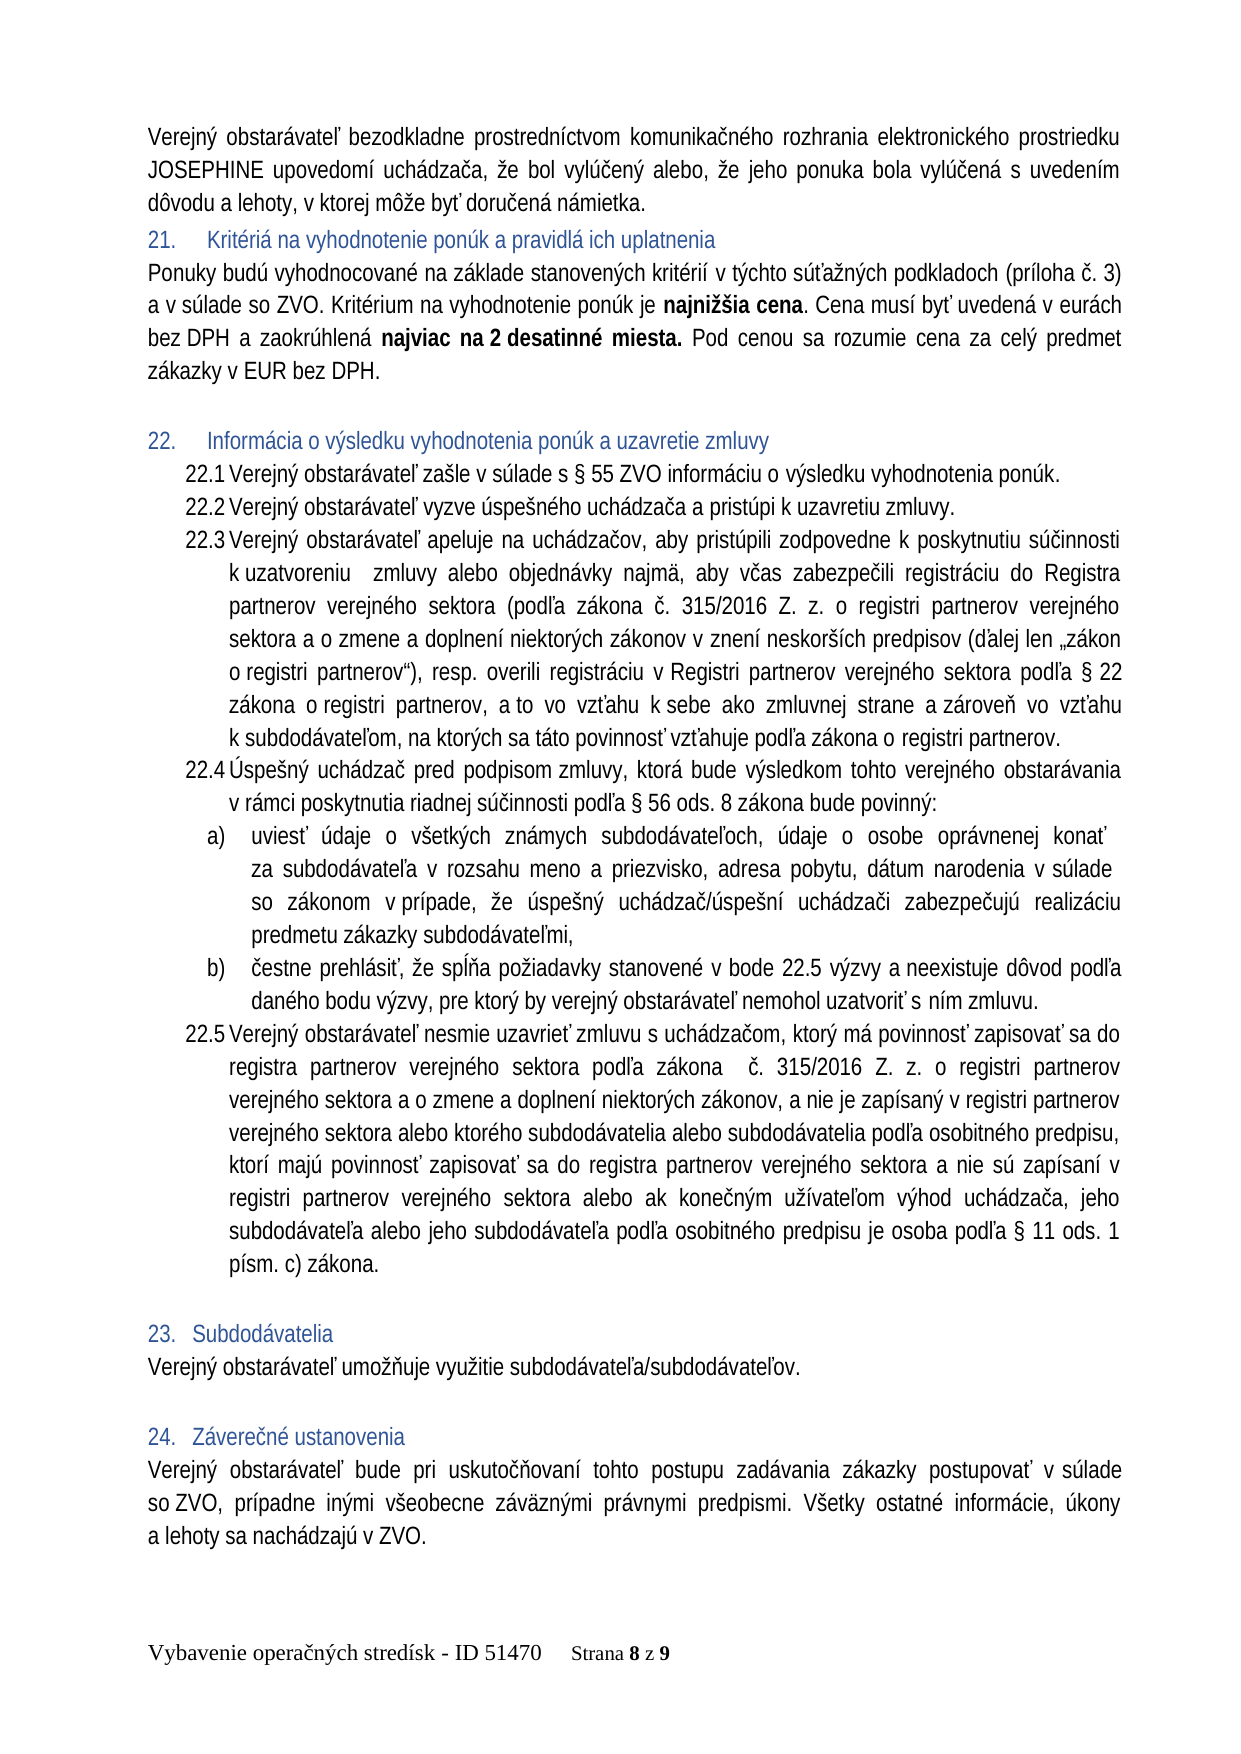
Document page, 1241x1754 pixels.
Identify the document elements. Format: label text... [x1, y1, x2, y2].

list čestne prehlásiť, že spĺňa požiadavky stanovené v bode 22.5 výzvy a neexistuje dôvod podľa daného bodu výzvy, pre ktorý by verejný obstarávateľ nemohol uzatvoriť s ním zmluvu. [207, 953, 1122, 1014]
subtitle Subdodávatelia [148, 1319, 1122, 1348]
list Verejný obstarávateľ apeluje na uchádzačov, aby pristúpili zodpovedne k poskytnutiu súčinnosti k uzatvoreniu zmluvy alebo objednávky najmä, aby včas zabezpečili registráciu do Registra partnerov verejného sektora (podľa zákona č. 315/2016 Z. z. o registri partnerov verejného sektora a o zmene a doplnení niektorých zákonov v znení neskorších predpisov (ďalej len „zákon o registri partnerov“), resp. overili registráciu v Registri partnerov verejného sektora podľa § 22 zákona o registri partnerov, a to vo vzťahu k sebe ako zmluvnej strane a zároveň vo vzťahu k subdodávateľom, na ktorých sa táto povinnosť vzťahuje podľa zákona o registri partnerov. [185, 525, 1122, 751]
list Verejný obstarávateľ zašle v súlade s § 55 ZVO informáciu o výsledku vyhodnotenia ponúk. [185, 459, 1122, 488]
subtitle Kritériá na vyhodnotenie ponúk a pravidlá ich uplatnenia [148, 225, 1122, 253]
list Verejný obstarávateľ vyzve úspešného uchádzača a pristúpi k uzavretiu zmluvy. [185, 492, 1122, 521]
list Verejný obstarávateľ nesmie uzavrieť zmluvu s uchádzačom, ktorý má povinnosť zapisovať sa do registra partnerov verejného sektora podľa zákona č. 315/2016 Z. z. o registri partnerov verejného sektora a o zmene a doplnení niektorých zákonov, a nie je zapísaný v registri partnerov verejného sektora alebo ktorého subdodávatelia alebo subdodávatelia podľa osobitného predpisu, ktorí majú povinnosť zapisovať sa do registra partnerov verejného sektora a nie sú zapísaní v registri partnerov verejného sektora alebo ak konečným užívateľom výhod uchádzača, jeho subdodávateľa alebo jeho subdodávateľa podľa osobitného predpisu je osoba podľa § 11 ods. 1 písm. c) zákona. [185, 1019, 1122, 1278]
subtitle Záverečné ustanovenia [148, 1422, 1122, 1451]
text Verejný obstarávateľ bude pri uskutočňovaní tohto postupu zadávania zákazky postupovať v súlade so ZVO, prípadne inými všeobecne záväznými právnymi predpismi. Všetky ostatné informácie, úkony a lehoty sa nachádzajú v ZVO. [148, 1455, 1122, 1549]
subtitle Informácia o výsledku vyhodnotenia ponúk a uzavretie zmluvy [148, 426, 1122, 455]
text Ponuky budú vyhodnocované na základe stanovených kritérií v týchto súťažných podkladoch (príloha č. 3) a v súlade so ZVO. Kritérium na vyhodnotenie ponúk je najnižšia cena. Cena musí byť uvedená v eurách bez DPH a zaokrúhlená najviac na 2 desatinné miesta. Pod cenou sa rozumie cena za celý predmet zákazky v EUR bez DPH. [148, 258, 1122, 385]
text Verejný obstarávateľ umožňuje využitie subdodávateľa/subdodávateľov. [148, 1352, 1122, 1381]
list uviesť údaje o všetkých známych subdodávateľoch, údaje o osobe oprávnenej konať za subdodávateľa v rozsahu meno a priezvisko, adresa pobytu, dátum narodenia v súlade so zákonom v prípade, že úspešný uchádzač/úspešní uchádzači zabezpečujú realizáciu predmetu zákazky subdodávateľmi, [207, 821, 1122, 949]
text Verejný obstarávateľ bezodkladne prostredníctvom komunikačného rozhrania elektronického prostriedku JOSEPHINE upovedomí uchádzača, že bol vylúčený alebo, že jeho ponuka bola vylúčená s uvedením dôvodu a lehoty, v ktorej môže byť doručená námietka. [148, 122, 1122, 216]
list Úspešný uchádzač pred podpisom zmluvy, ktorá bude výsledkom tohto verejného obstarávania v rámci poskytnutia riadnej súčinnosti podľa § 56 ods. 8 zákona bude povinný: [185, 756, 1122, 817]
